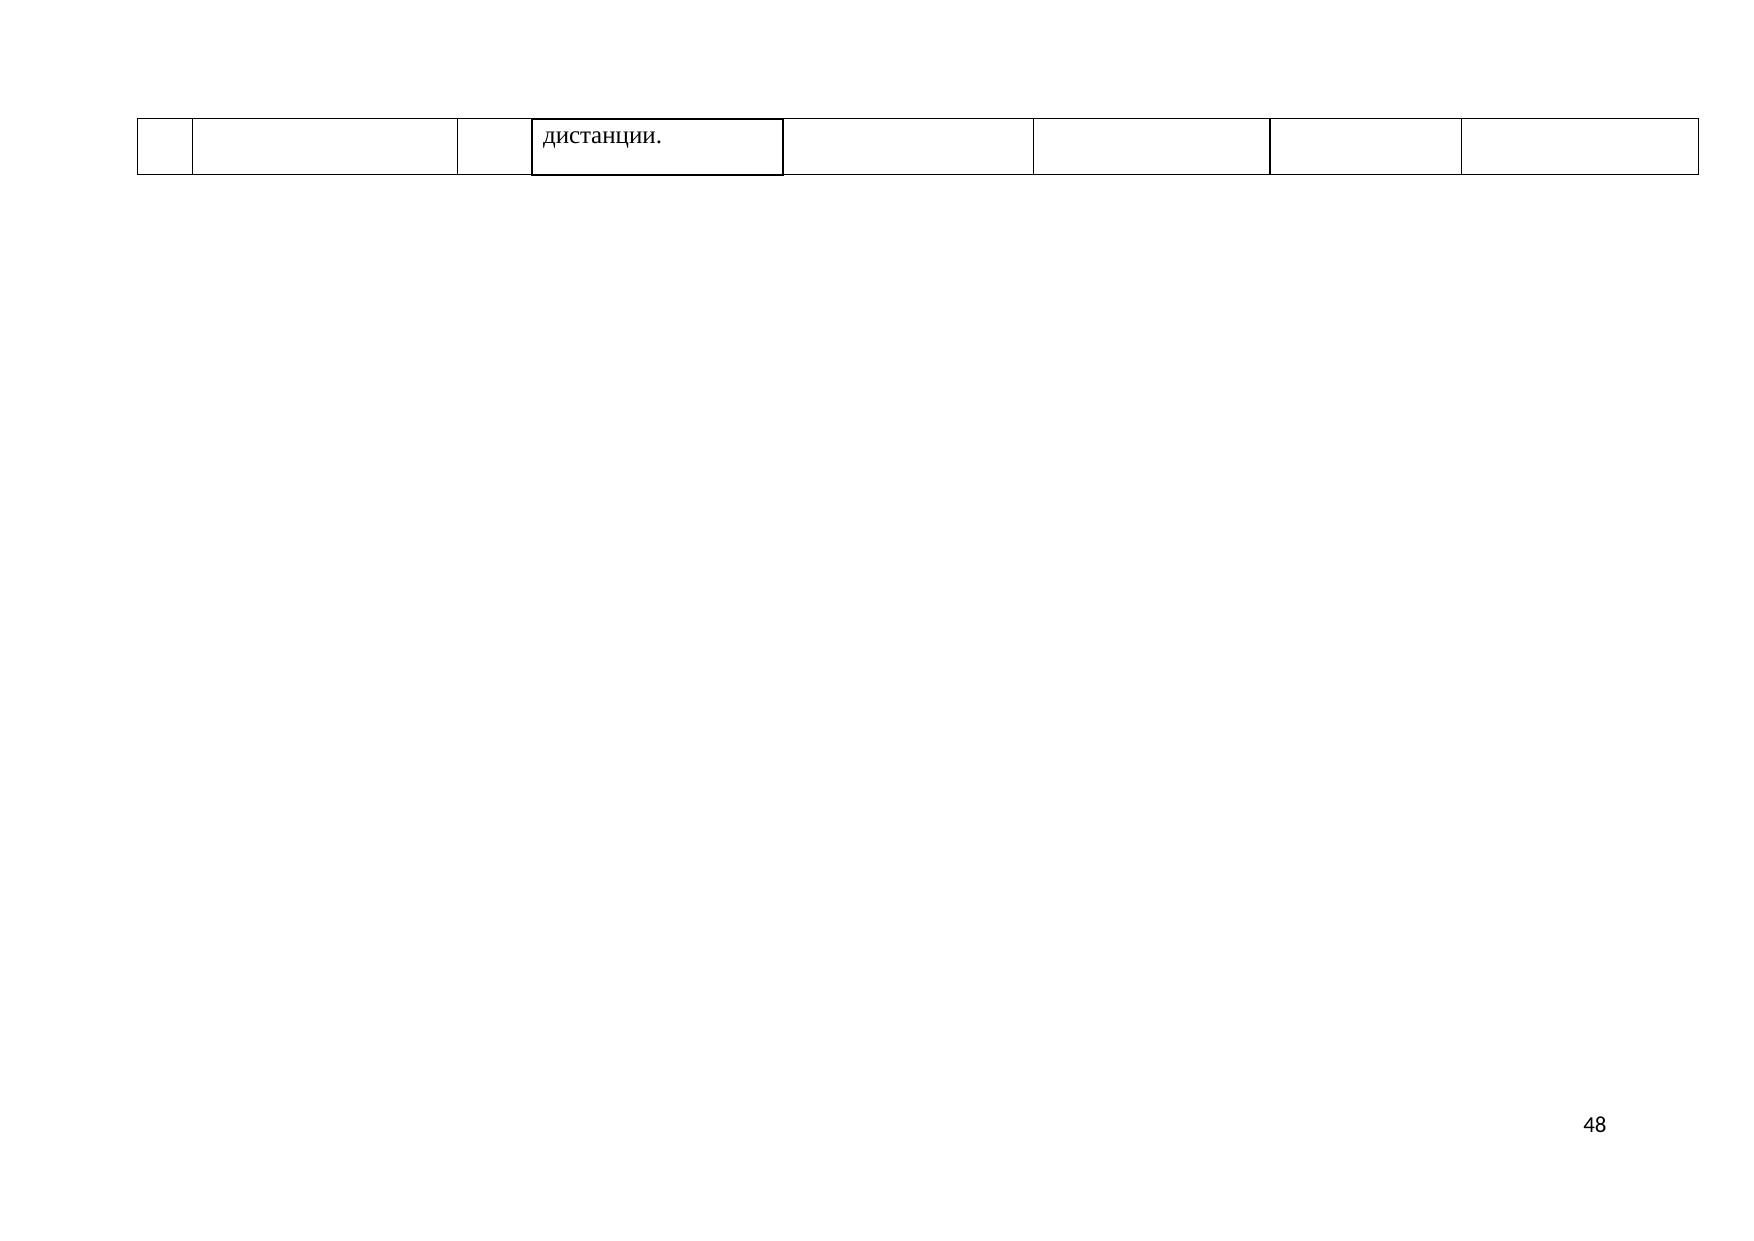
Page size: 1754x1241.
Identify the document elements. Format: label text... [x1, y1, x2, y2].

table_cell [533, 120, 782, 174]
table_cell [1034, 119, 1269, 174]
table_cell [1271, 119, 1461, 174]
table_cell 1 [458, 119, 531, 174]
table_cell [784, 119, 1033, 174]
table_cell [193, 119, 457, 174]
table_cell [1462, 119, 1698, 174]
table_cell 68 [138, 119, 192, 174]
